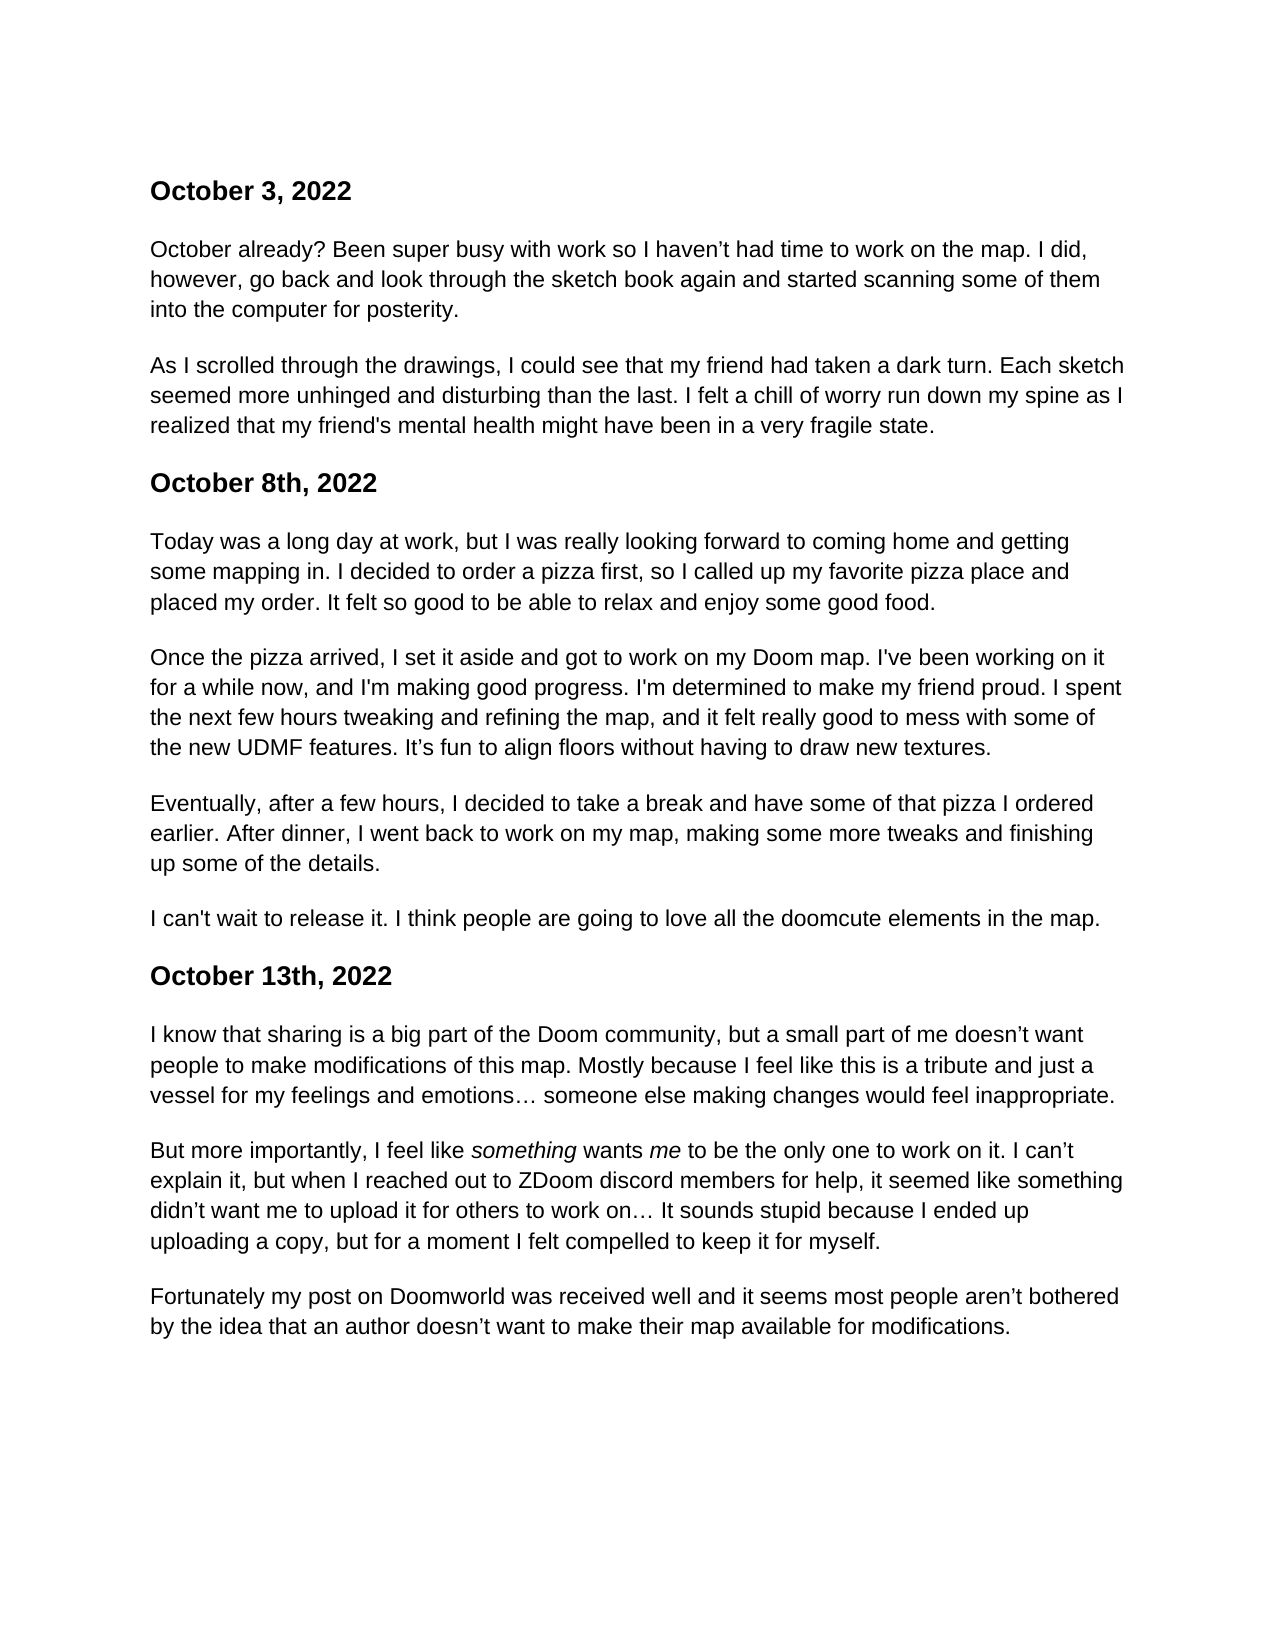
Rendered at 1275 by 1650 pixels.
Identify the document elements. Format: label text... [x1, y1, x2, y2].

text I know that sharing is a big part of the Doom community, but a small part of me doesn’t want people to make modifications of this map. Mostly because I feel like this is a tribute and just a vessel for my feelings and emotions… someone else making changes would feel inappropriate. [150, 1021, 1125, 1108]
subtitle October 3, 2022 [150, 175, 1125, 206]
text October already? Been super busy with work so I haven’t had time to work on the map. I did, however, go back and look through the sketch book again and started scanning some of them into the computer for posterity. [150, 236, 1125, 323]
subtitle October 8th, 2022 [150, 467, 1125, 498]
text Fortunately my post on Doomworld was received well and it seems most people aren’t bothered by the idea that an author doesn’t want to make their map available for modifications. [150, 1283, 1125, 1339]
text As I scrolled through the drawings, I could see that my friend had taken a dark turn. Each sketch seemed more unhinged and disturbing than the last. I felt a chill of worry run down my spine as I realized that my friend's mental health might have been in a very fragile state. [150, 352, 1125, 438]
text Eventually, after a few hours, I decided to take a break and have some of that pizza I ordered earlier. After dinner, I went back to work on my map, making some more tweaks and finishing up some of the details. [150, 789, 1125, 876]
text Once the pizza arrived, I set it aside and got to work on my Doom map. I've been working on it for a while now, and I'm making good progress. I'm determined to make my friend proud. I spent the next few hours tweaking and refining the map, and it felt really good to mess with some of the new UDMF features. It’s fun to align floors without having to draw new textures. [150, 644, 1125, 761]
text Today was a long day at work, but I was really looking forward to coming home and getting some mapping in. I decided to order a pizza first, so I called up my favorite pizza place and placed my order. It felt so good to be able to relax and enjoy some good food. [150, 528, 1125, 615]
text But more importantly, I feel like something wants me to be the only one to work on it. I can’t explain it, but when I reached out to ZDoom discord members for help, it seemed like something didn’t want me to upload it for others to work on… It sounds stupid because I ended up uploading a copy, but for a moment I felt compelled to keep it for myself. [150, 1137, 1125, 1254]
subtitle October 13th, 2022 [150, 960, 1125, 992]
text I can't wait to release it. I think people are going to love all the doomcute elements in the map. [150, 905, 1125, 932]
